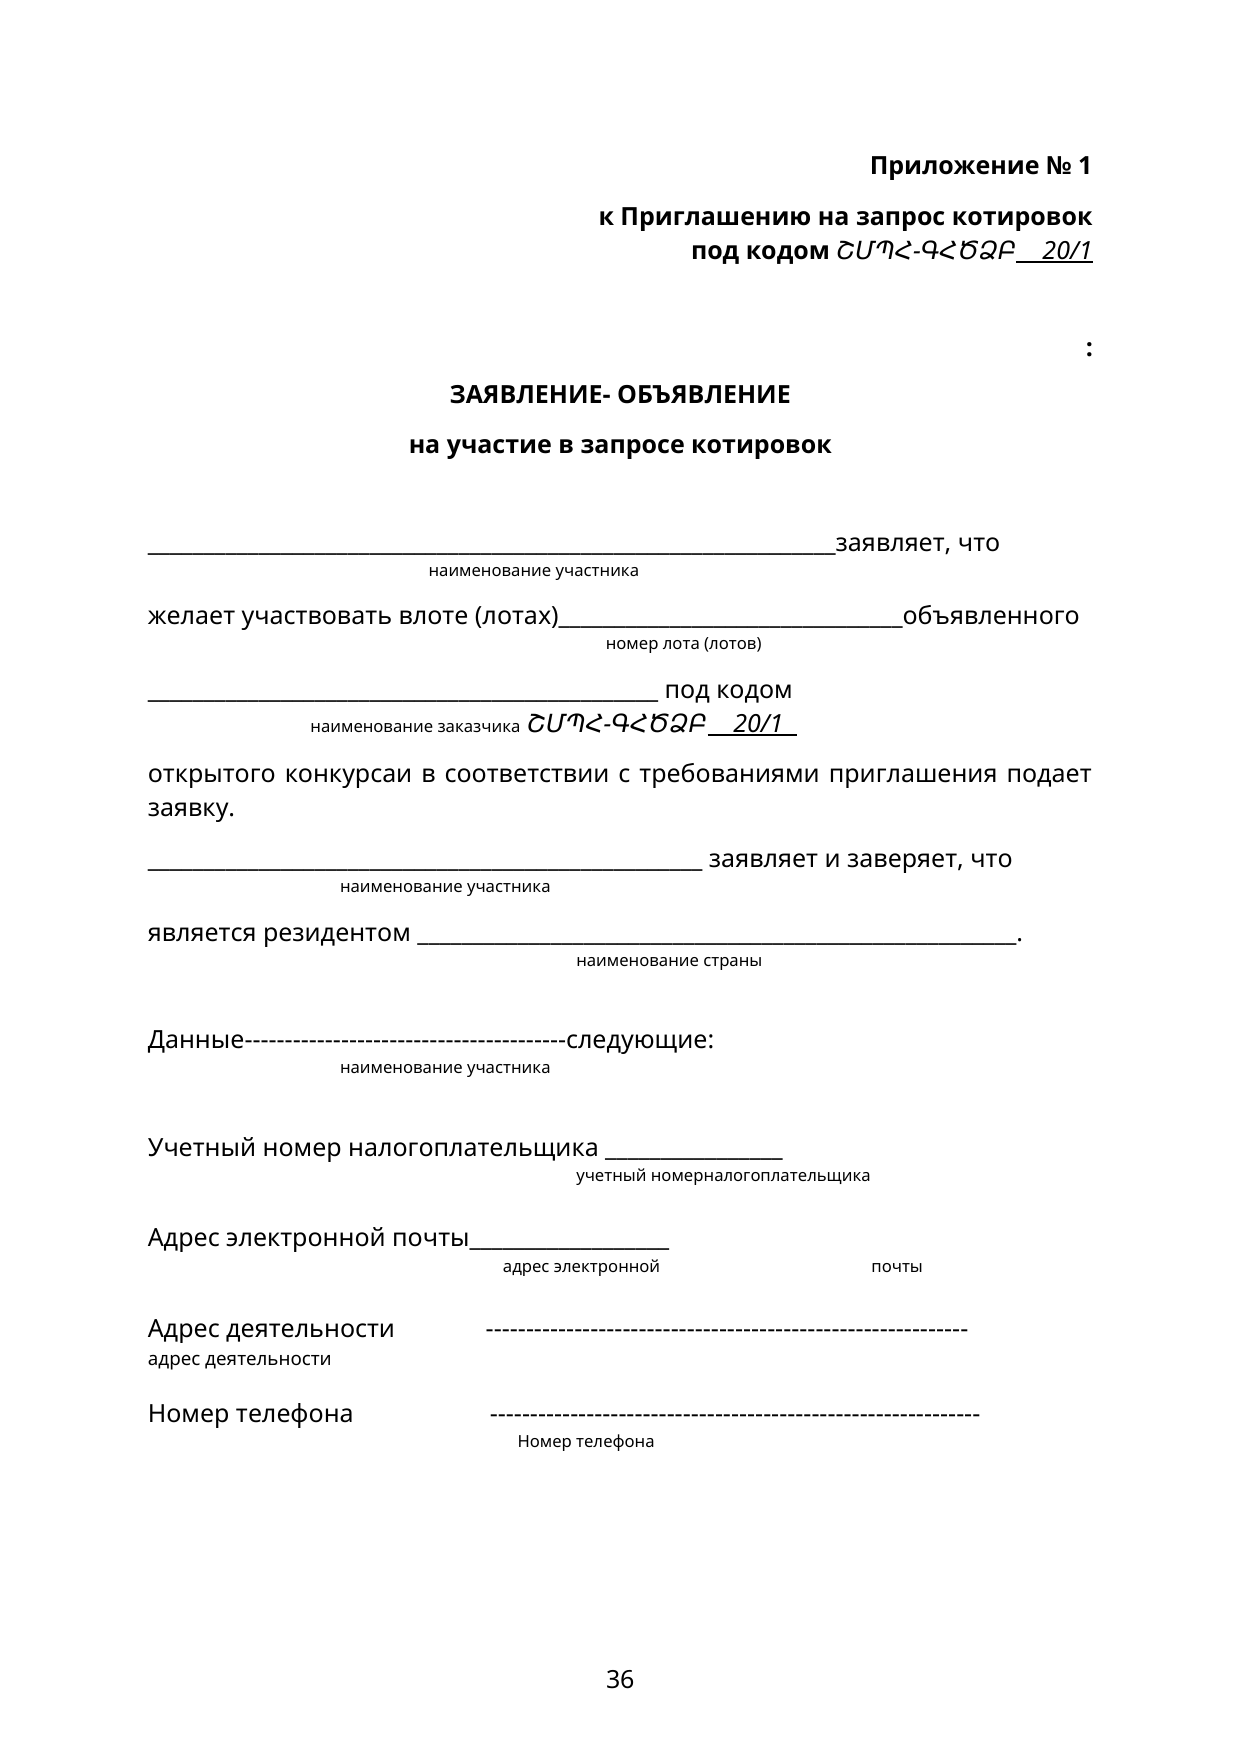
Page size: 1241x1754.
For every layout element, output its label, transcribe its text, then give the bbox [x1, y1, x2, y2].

text Данные----------------------------------------следующие: [148, 1022, 1092, 1056]
text Номер телефона ------------------------------------------------------------- [148, 1396, 1092, 1430]
text к Приглашению на запрос котировок под кодом ՇՄՊՀ-ԳՀԾՁԲ 20/1 [148, 198, 1092, 267]
text ЗАЯВЛЕНИЕ- ОБЪЯВЛЕНИЕ [148, 376, 1092, 410]
text адрес электронной почты [502, 1254, 1092, 1277]
text Учетный номер налогоплательщика ________________ [148, 1129, 1092, 1163]
text Приложение № 1 [148, 148, 1092, 182]
text ______________________________________________________________заявляет, что [148, 524, 1092, 558]
text учетный номерналогоплательщика [576, 1163, 1092, 1186]
text является резидентом ______________________________________________________. [148, 914, 1092, 948]
text адрес деятельности [148, 1345, 1092, 1371]
text наименование страны [576, 948, 1092, 971]
text Адрес электронной почты__________________ [148, 1220, 1092, 1254]
text наименование участника [428, 558, 1092, 581]
text наименование участника [340, 875, 1092, 898]
text желает участвовать влоте (лотах)_______________________________объявленного [148, 598, 1092, 632]
text открытого конкурсаи в соответствии с требованиями приглашения подает заявку. [148, 756, 1092, 824]
text Номер телефона [517, 1430, 1092, 1453]
subtitle на участие в запросе котировок [148, 427, 1092, 461]
text __________________________________________________ заявляет и заверяет, что [148, 841, 1092, 875]
text ______________________________________________ под кодом [148, 671, 1092, 705]
text Адрес деятельности ------------------------------------------------------------ [148, 1311, 1092, 1345]
text номер лота (лотов) [606, 632, 1092, 654]
text наименование участника [340, 1056, 1092, 1078]
text : [148, 330, 1092, 364]
text наименование заказчика ՇՄՊՀ-ԳՀԾՁԲ 20/1 [310, 705, 1092, 739]
